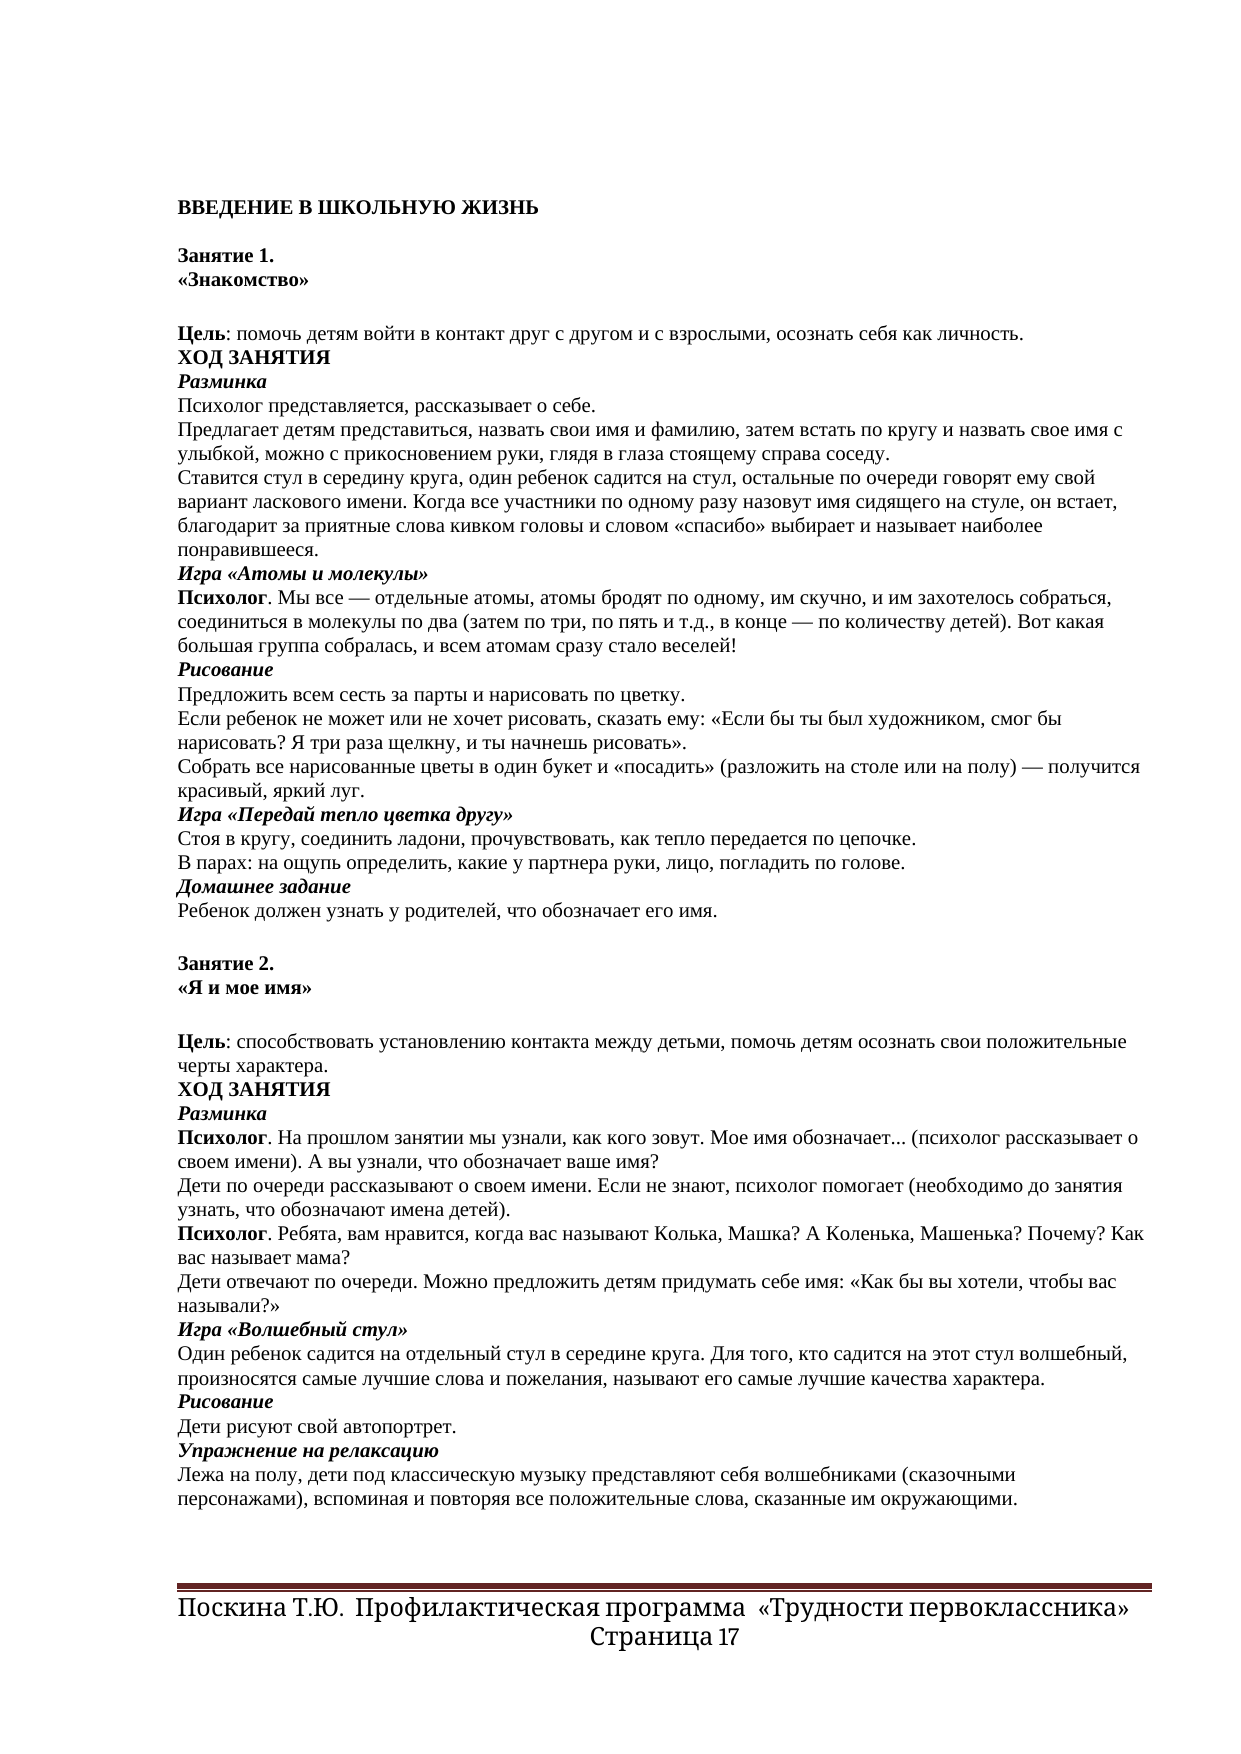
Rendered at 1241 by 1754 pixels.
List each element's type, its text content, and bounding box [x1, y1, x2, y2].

text Цель: помочь детям войти в контакт друг с другом и с взрослыми, осознать себя как личность. ХОД ЗАНЯТИЯ Разминка Психолог представляется, рассказывает о себе. Предлагает детям представиться, назвать свои имя и фамилию, затем встать по кругу и назвать свое имя с улыбкой, можно с прикосновением руки, глядя в глаза стоящему справа соседу. Ставится стул в середину круга, один ребенок садится на стул, остальные по очереди говорят ему свой вариант ласкового имени. Когда все участники по одному разу назовут имя сидящего на стуле, он встает, благодарит за приятные слова кивком головы и словом «спасибо» выбирает и называет наиболее понравившееся. Игра «Атомы и молекулы» Психолог. Мы все — отдельные атомы, атомы бродят по одному, им скучно, и им захотелось собраться, соединиться в молекулы по два (затем по три, по пять и т.д., в конце — по количеству детей). Вот какая большая группа собралась, и всем атомам сразу стало веселей! Рисование Предложить всем сесть за парты и нарисовать по цветку. Если ребенок не может или не хочет рисовать, сказать ему: «Если бы ты был художником, смог бы нарисовать? Я три раза щелкну, и ты начнешь рисовать». Собрать все нарисованные цветы в один букет и «посадить» (разложить на столе или на полу) — получится красивый, яркий луг. Игра «Передай тепло цветка другу» Стоя в кругу, соединить ладони, прочувствовать, как тепло передается по цепочке. В парах: на ощупь определить, какие у партнера руки, лицо, погладить по голове. Домашнее задание Ребенок должен узнать у родителей, что обозначает его имя. [177, 321, 1152, 922]
text Занятие 2. «Я и мое имя» [177, 951, 1152, 999]
text ВВЕДЕНИЕ В ШКОЛЬНУЮ ЖИЗНЬ Занятие 1. «Знакомство» [177, 195, 1152, 291]
text Цель: способствовать установлению контакта между детьми, помочь детям осознать свои положительные черты характера. ХОД ЗАНЯТИЯ Разминка Психолог. На прошлом занятии мы узнали, как кого зовут. Мое имя обозначает... (психолог рассказывает о своем имени). А вы узнали, что обозначает ваше имя? Дети по очереди рассказывают о своем имени. Если не знают, психолог помогает (необходимо до занятия узнать, что обозначают имена детей). Психолог. Ребята, вам нравится, когда вас называют Колька, Машка? А Коленька, Машенька? Почему? Как вас называет мама? Дети отвечают по очереди. Можно предложить детям придумать себе имя: «Как бы вы хотели, чтобы вас называли?» Игра «Волшебный стул» Один ребенок садится на отдельный стул в середине круга. Для того, кто садится на этот стул волшебный, произносятся самые лучшие слова и пожелания, называют его самые лучшие качества характера. Рисование Дети рисуют свой автопортрет. Упражнение на релаксацию Лежа на полу, дети под классическую музыку представляют себя волшебниками (сказочными персонажами), вспоминая и повторяя все положительные слова, сказанные им окружающими. [177, 1028, 1152, 1510]
